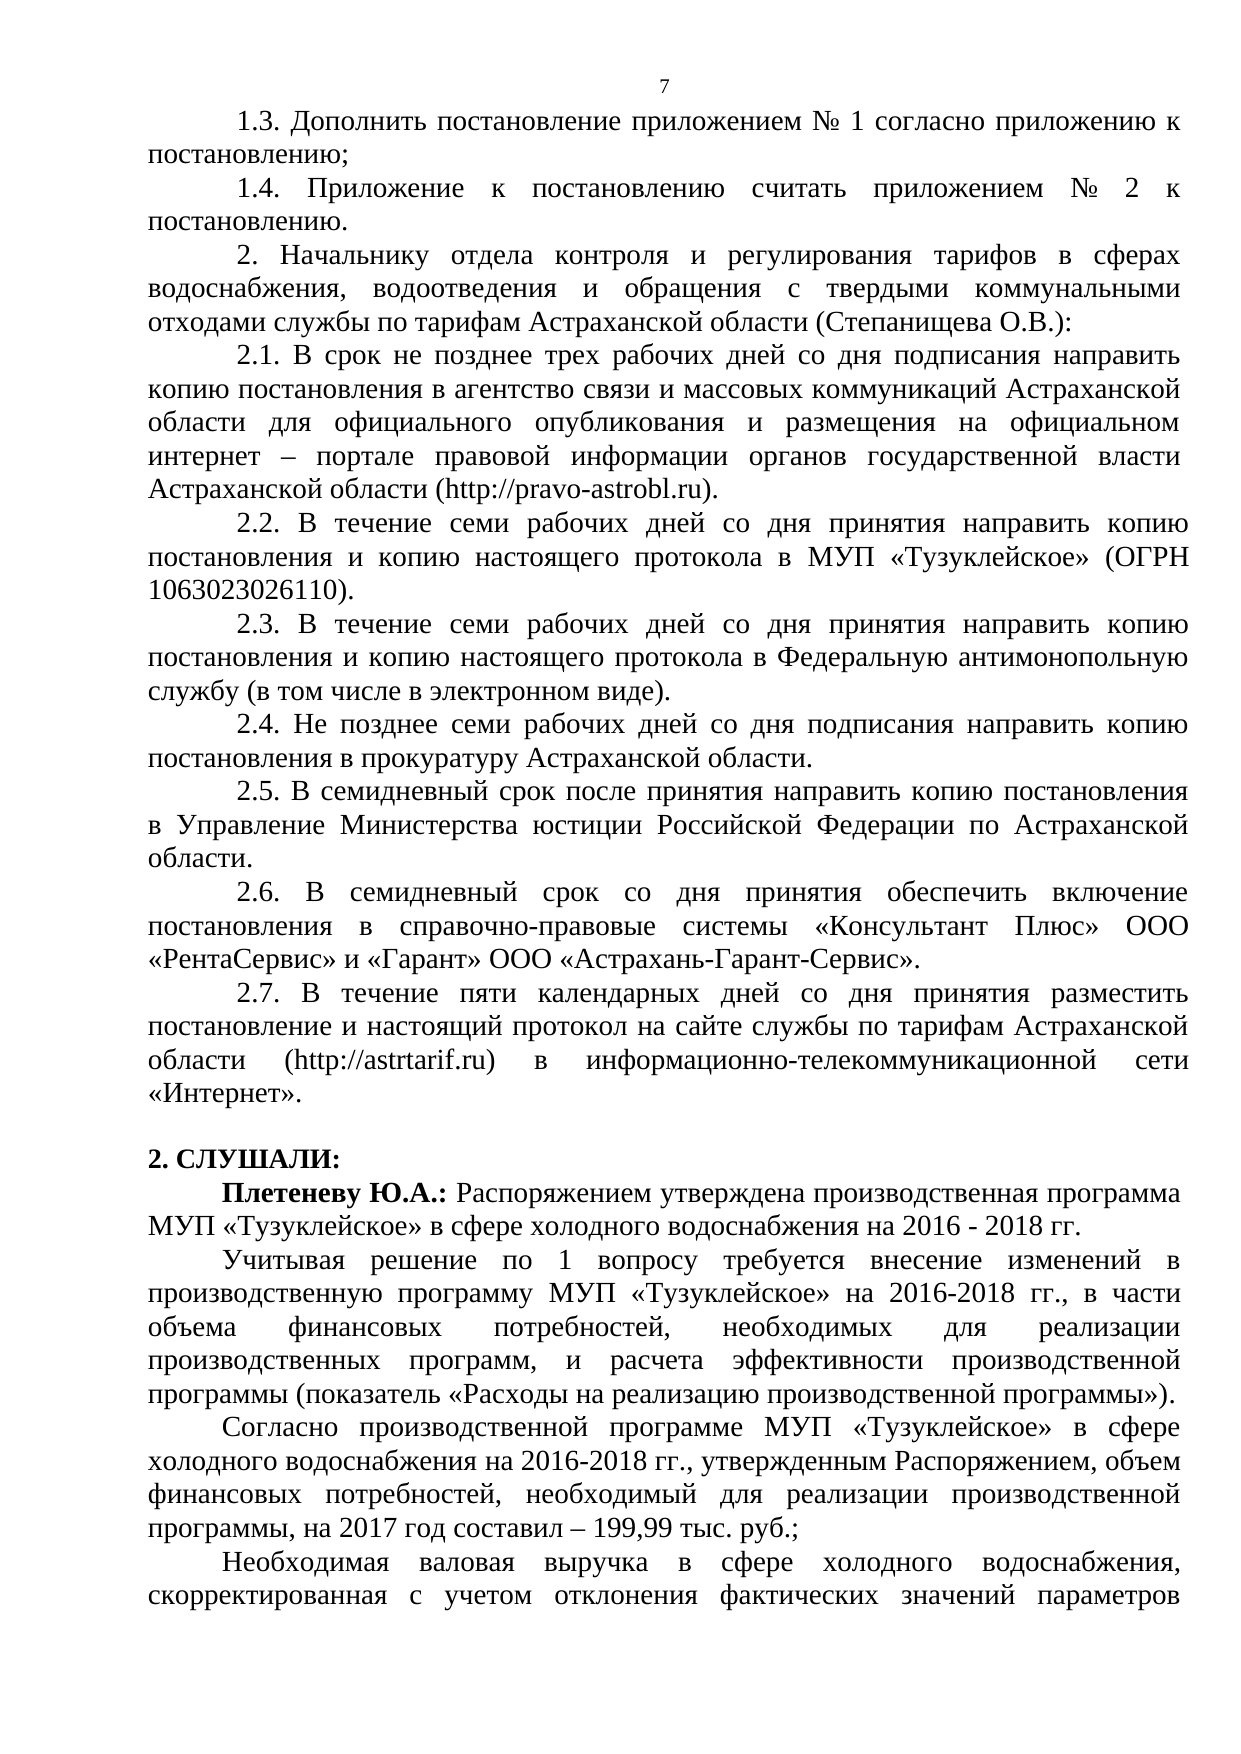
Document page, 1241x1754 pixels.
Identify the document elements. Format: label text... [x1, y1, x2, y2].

text 1.3. Дополнить постановление приложением № 1 согласно приложению к постановлению; [148, 103, 1181, 170]
text 2. СЛУШАЛИ: [148, 1142, 1181, 1175]
text 2.3. В течение семи рабочих дней со дня принятия направить копию постановления и копию настоящего протокола в Федеральную антимонопольную службу (в том числе в электронном виде). [148, 606, 1189, 706]
text 2. Начальнику отдела контроля и регулирования тарифов в сферах водоснабжения, водоотведения и обращения с твердыми коммунальными отходами службы по тарифам Астраханской области (Степанищева О.В.): [148, 237, 1181, 337]
text Учитывая решение по 1 вопросу требуется внесение изменений в производственную программу МУП «Тузуклейское» на 2016-2018 гг., в части объема финансовых потребностей, необходимых для реализации производственных программ, и расчета эффективности производственной программы (показатель «Расходы на реализацию производственной программы»). [148, 1242, 1181, 1409]
text 2.2. В течение семи рабочих дней со дня принятия направить копию постановления и копию настоящего протокола в МУП «Тузуклейское» (ОГРН 1063023026110). [148, 505, 1189, 606]
text 2.5. В семидневный срок после принятия направить копию постановления в Управление Министерства юстиции Российской Федерации по Астраханской области. [148, 773, 1189, 874]
text 1.4. Приложение к постановлению считать приложением № 2 к постановлению. [148, 170, 1181, 237]
text Плетеневу Ю.А.: Распоряжением утверждена производственная программа МУП «Тузуклейское» в сфере холодного водоснабжения на 2016 - 2018 гг. [148, 1175, 1181, 1242]
text 2.1. В срок не позднее трех рабочих дней со дня подписания направить копию постановления в агентство связи и массовых коммуникаций Астраханской области для официального опубликования и размещения на официальном интернет – портале правовой информации органов государственной власти Астраханской области (http://pravo-astrobl.ru). [148, 337, 1181, 505]
text 2.6. В семидневный срок со дня принятия обеспечить включение постановления в справочно-правовые системы «Консультант Плюс» ООО «РентаСервис» и «Гарант» ООО «Астрахань-Гарант-Сервис». [148, 874, 1189, 975]
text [148, 1544, 1181, 1611]
text Согласно производственной программе МУП «Тузуклейское» в сфере холодного водоснабжения на 2016-2018 гг., утвержденным Распоряжением, объем финансовых потребностей, необходимый для реализации производственной программы, на 2017 год составил – 199,99 тыс. руб.; [148, 1409, 1181, 1544]
text 2.7. В течение пяти календарных дней со дня принятия разместить постановление и настоящий протокол на сайте службы по тарифам Астраханской области (http://astrtarif.ru) в информационно-телекоммуникационной сети «Интернет». [148, 975, 1189, 1109]
text 2.4. Не позднее семи рабочих дней со дня подписания направить копию постановления в прокуратуру Астраханской области. [148, 706, 1189, 773]
